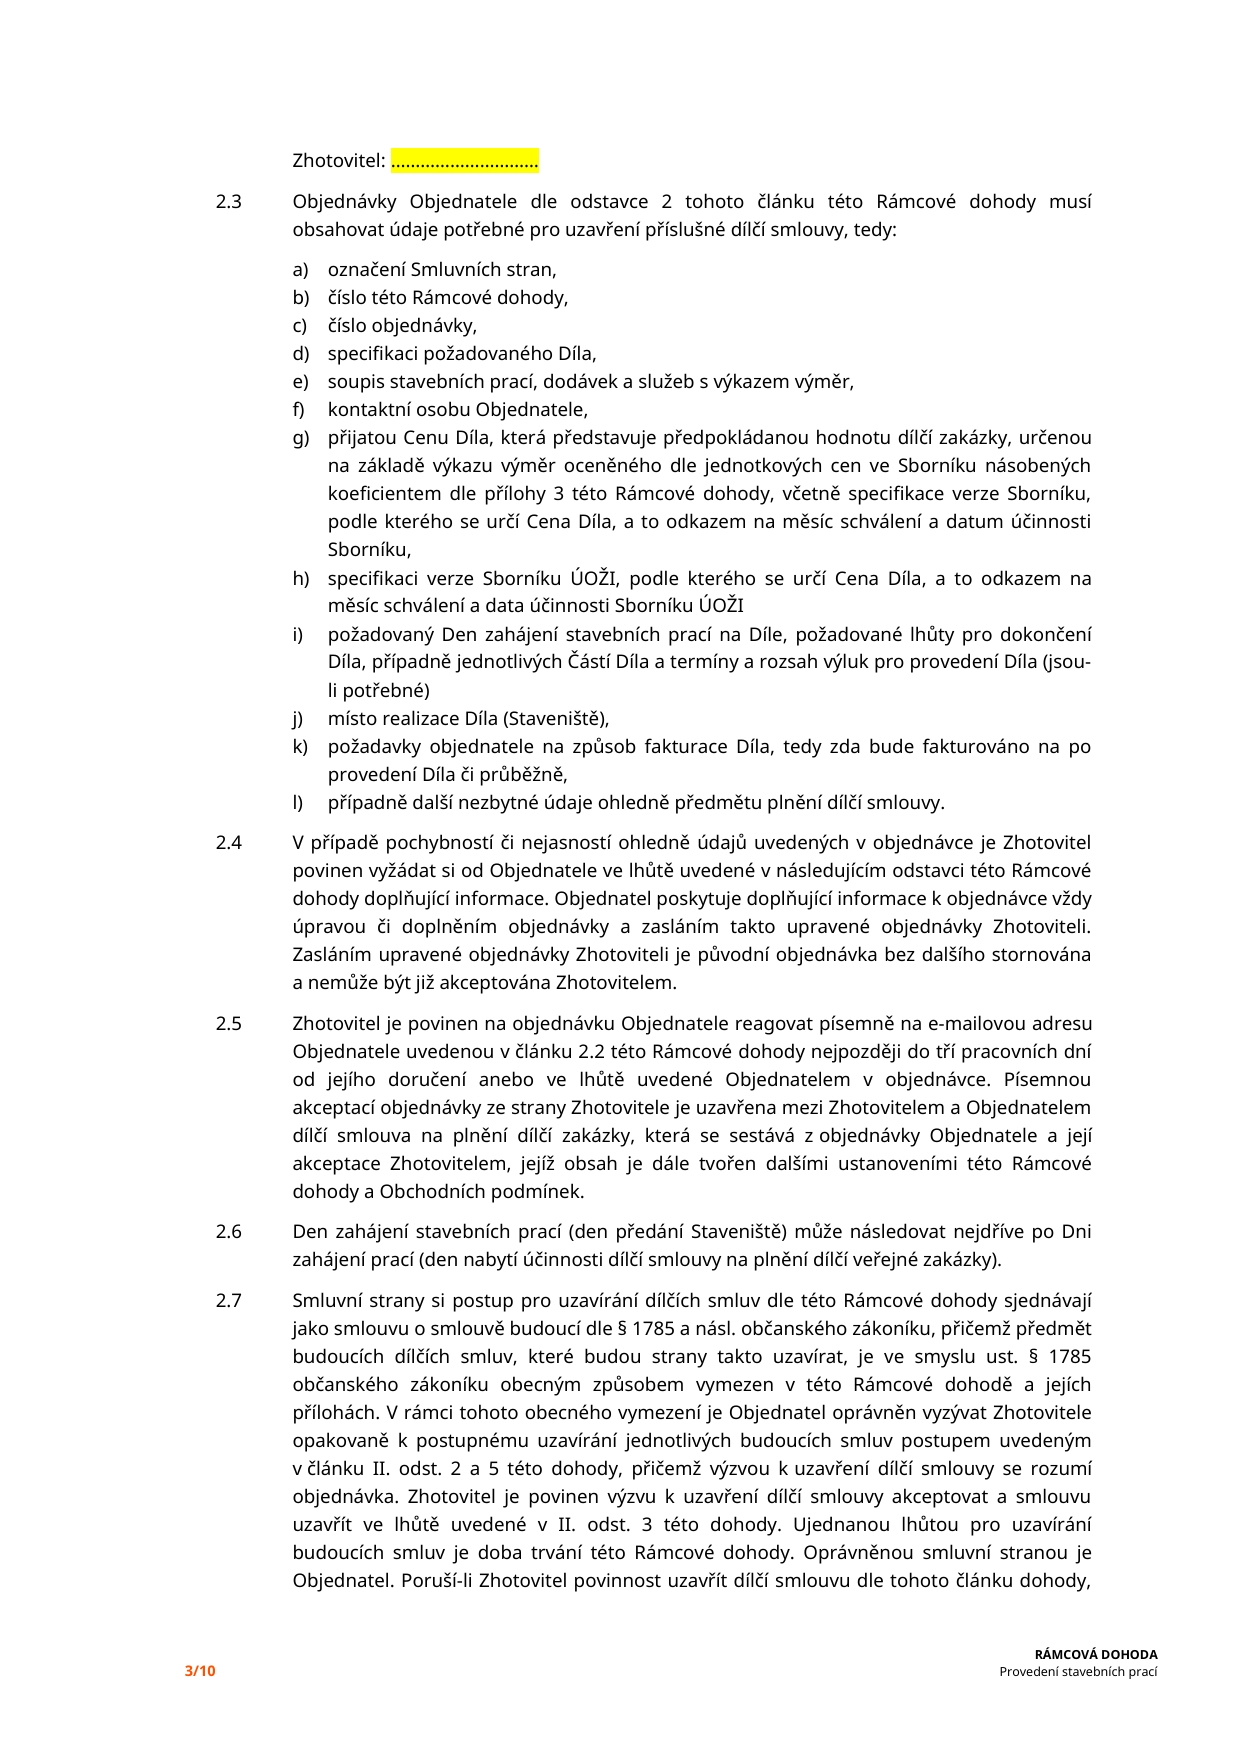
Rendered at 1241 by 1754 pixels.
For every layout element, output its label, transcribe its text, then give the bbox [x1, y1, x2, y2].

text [216, 1287, 1093, 1593]
text kontaktní osobu Objednatele, [292, 397, 1093, 422]
text číslo objednávky, [292, 313, 1093, 338]
text požadavky objednatele na způsob fakturace Díla, tedy zda bude fakturováno na po provedení Díla či průběžně, [292, 733, 1093, 786]
text specifikaci verze Sborníku ÚOŽI, podle kterého se určí Cena Díla, a to odkazem na měsíc schválení a data účinnosti Sborníku ÚOŽI [292, 565, 1093, 618]
text Zhotovitel: ………………………… [292, 147, 1093, 173]
text požadovaný Den zahájení stavebních prací na Díle, požadované lhůty pro dokončení Díla, případně jednotlivých Částí Díla a termíny a rozsah výluk pro provedení Díla (jsou-li potřebné) [292, 621, 1093, 702]
text Objednávky Objednatele dle odstavce 2 tohoto článku této Rámcové dohody musí obsahovat údaje potřebné pro uzavření příslušné dílčí smlouvy, tedy: [216, 188, 1093, 242]
text Zhotovitel je povinen na objednávku Objednatele reagovat písemně na e-mailovou adresu Objednatele uvedenou v článku 2.2 této Rámcové dohody nejpozději do tří pracovních dní od jejího doručení anebo ve lhůtě uvedené Objednatelem v objednávce. Písemnou akceptací objednávky ze strany Zhotovitele je uzavřena mezi Zhotovitelem a Objednatelem dílčí smlouva na plnění dílčí zakázky, která se sestává z objednávky Objednatele a její akceptace Zhotovitelem, jejíž obsah je dále tvořen dalšími ustanoveními této Rámcové dohody a Obchodních podmínek. [216, 1010, 1093, 1204]
text přijatou Cenu Díla, která představuje předpokládanou hodnotu dílčí zakázky, určenou na základě výkazu výměr oceněného dle jednotkových cen ve Sborníku násobených koeficientem dle přílohy 3 této Rámcové dohody, včetně specifikace verze Sborníku, podle kterého se určí Cena Díla, a to odkazem na měsíc schválení a datum účinnosti Sborníku, [292, 425, 1093, 562]
text Den zahájení stavebních prací (den předání Staveniště) může následovat nejdříve po Dni zahájení prací (den nabytí účinnosti dílčí smlouvy na plnění dílčí veřejné zakázky). [216, 1219, 1093, 1272]
text místo realizace Díla (Staveniště), [292, 705, 1093, 730]
text soupis stavebních prací, dodávek a služeb s výkazem výměr, [292, 369, 1093, 394]
text případně další nezbytné údaje ohledně předmětu plnění dílčí smlouvy. [292, 789, 1093, 814]
text V případě pochybností či nejasností ohledně údajů uvedených v objednávce je Zhotovitel povinen vyžádat si od Objednatele ve lhůtě uvedené v následujícím odstavci této Rámcové dohody doplňující informace. Objednatel poskytuje doplňující informace k objednávce vždy úpravou či doplněním objednávky a zasláním takto upravené objednávky Zhotoviteli. Zasláním upravené objednávky Zhotoviteli je původní objednávka bez dalšího stornována a nemůže být již akceptována Zhotovitelem. [216, 829, 1093, 995]
text označení Smluvních stran, [292, 257, 1093, 282]
text specifikaci požadovaného Díla, [292, 341, 1093, 366]
text číslo této Rámcové dohody, [292, 284, 1093, 310]
